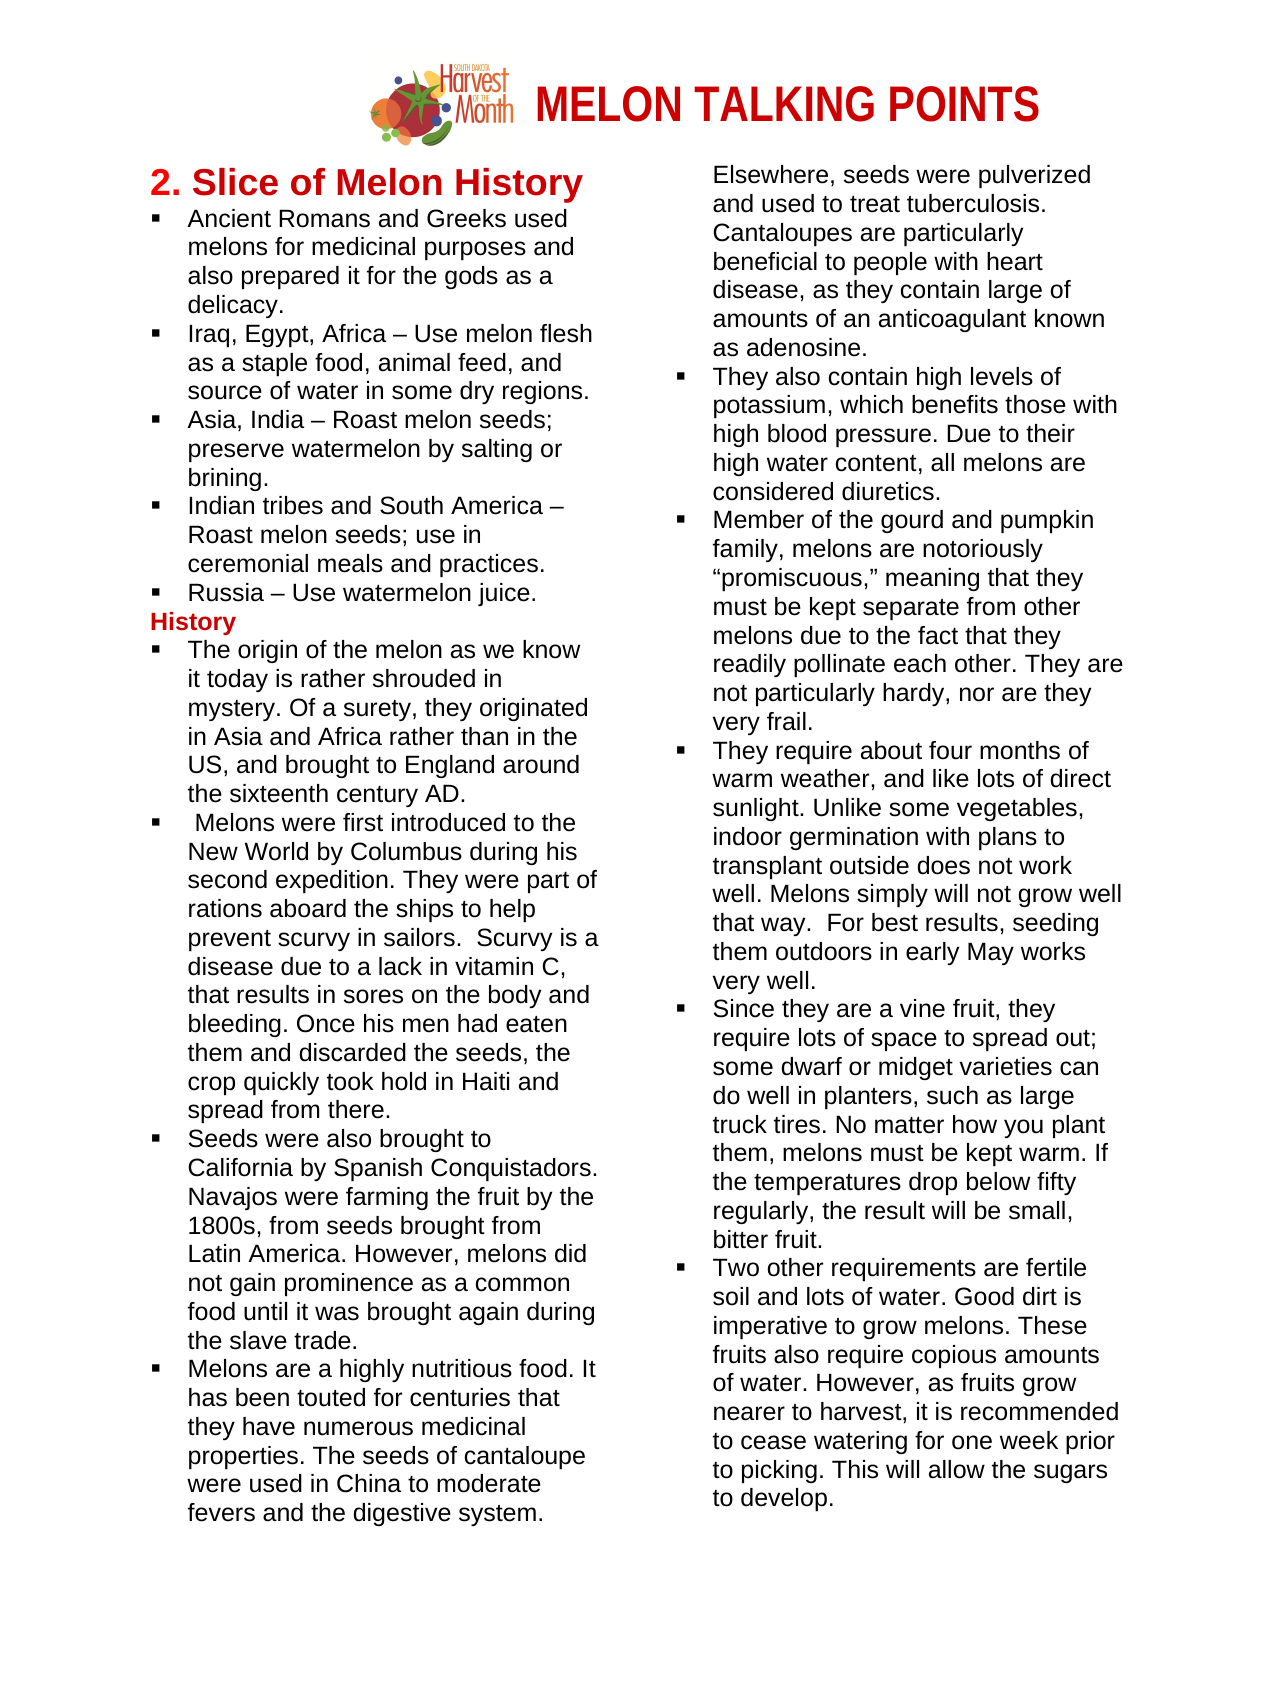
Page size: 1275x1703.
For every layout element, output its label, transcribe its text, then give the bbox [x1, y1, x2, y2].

list They require about four months of warm weather, and like lots of direct sunlight. Unlike some vegetables, indoor germination with plans to transplant outside does not work well. Melons simply will not grow well that way. For best results, seeding them outdoors in early May works very well. [675, 736, 1125, 994]
list They also contain high levels of potassium, which benefits those with high blood pressure. Due to their high water content, all melons are considered diuretics. [675, 362, 1125, 506]
list Russia – Use watermelon juice. [150, 578, 600, 607]
list Melons are a highly nutritious food. It has been touted for centuries that they have numerous medicinal properties. The seeds of cantaloupe were used in China to moderate fevers and the digestive system. Elsewhere, seeds were pulverized and used to treat tuberculosis. Cantaloupes are particularly beneficial to people with heart disease, as they contain large of amounts of an anticoagulant known as adenosine. [675, 160, 1125, 362]
list Two other requirements are fertile soil and lots of water. Good dirt is imperative to grow melons. These fruits also require copious amounts of water. However, as fruits grow nearer to harvest, it is recommended to cease watering for one week prior to picking. This will allow the sugars to develop. [675, 1253, 1125, 1512]
list The origin of the melon as we know it today is rather shrouded in mystery. Of a surety, they originated in Asia and Africa rather than in the US, and brought to England around the sixteenth century AD. [150, 635, 600, 808]
list Since they are a vine fruit, they require lots of space to spread out; some dwarf or midget varieties can do well in planters, such as large truck tires. No matter how you plant them, melons must be kept warm. If the temperatures drop below fifty regularly, the result will be small, bitter fruit. [675, 994, 1125, 1253]
list Seeds were also brought to California by Spanish Conquistadors. Navajos were farming the fruit by the 1800s, from seeds brought from Latin America. However, melons did not gain prominence as a common food until it was brought again during the slave trade. [150, 1124, 600, 1354]
text 2. Slice of Melon History [150, 160, 600, 203]
list Iraq, Egypt, Africa – Use melon flesh as a staple food, animal feed, and source of water in some dry regions. [150, 319, 600, 405]
text History [150, 607, 600, 635]
picture [367, 57, 514, 149]
list Asia, India – Roast melon seeds; preserve watermelon by salting or brining. [150, 405, 600, 491]
list Melons were first introduced to the New World by Columbus during his second expedition. They were part of rations aboard the ships to help prevent scurvy in sailors. Scurvy is a disease due to a lack in vitamin C, that results in sores on the body and bleeding. Once his men had eaten them and discarded the seeds, the crop quickly took hold in Haiti and spread from there. [150, 808, 600, 1124]
list Member of the gourd and pumpkin family, melons are notoriously “promiscuous,” meaning that they must be kept separate from other melons due to the fact that they readily pollinate each other. They are not particularly hardy, nor are they very frail. [675, 506, 1125, 736]
list Ancient Romans and Greeks used melons for medicinal purposes and also prepared it for the gods as a delicacy. [150, 203, 600, 319]
list Indian tribes and South America – Roast melon seeds; use in ceremonial meals and practices. [150, 491, 600, 578]
list Melons are a highly nutritious food. It has been touted for centuries that they have numerous medicinal properties. The seeds of cantaloupe were used in China to moderate fevers and the digestive system. Elsewhere, seeds were pulverized and used to treat tuberculosis. Cantaloupes are particularly beneficial to people with heart disease, as they contain large of amounts of an anticoagulant known as adenosine. [150, 1354, 600, 1527]
